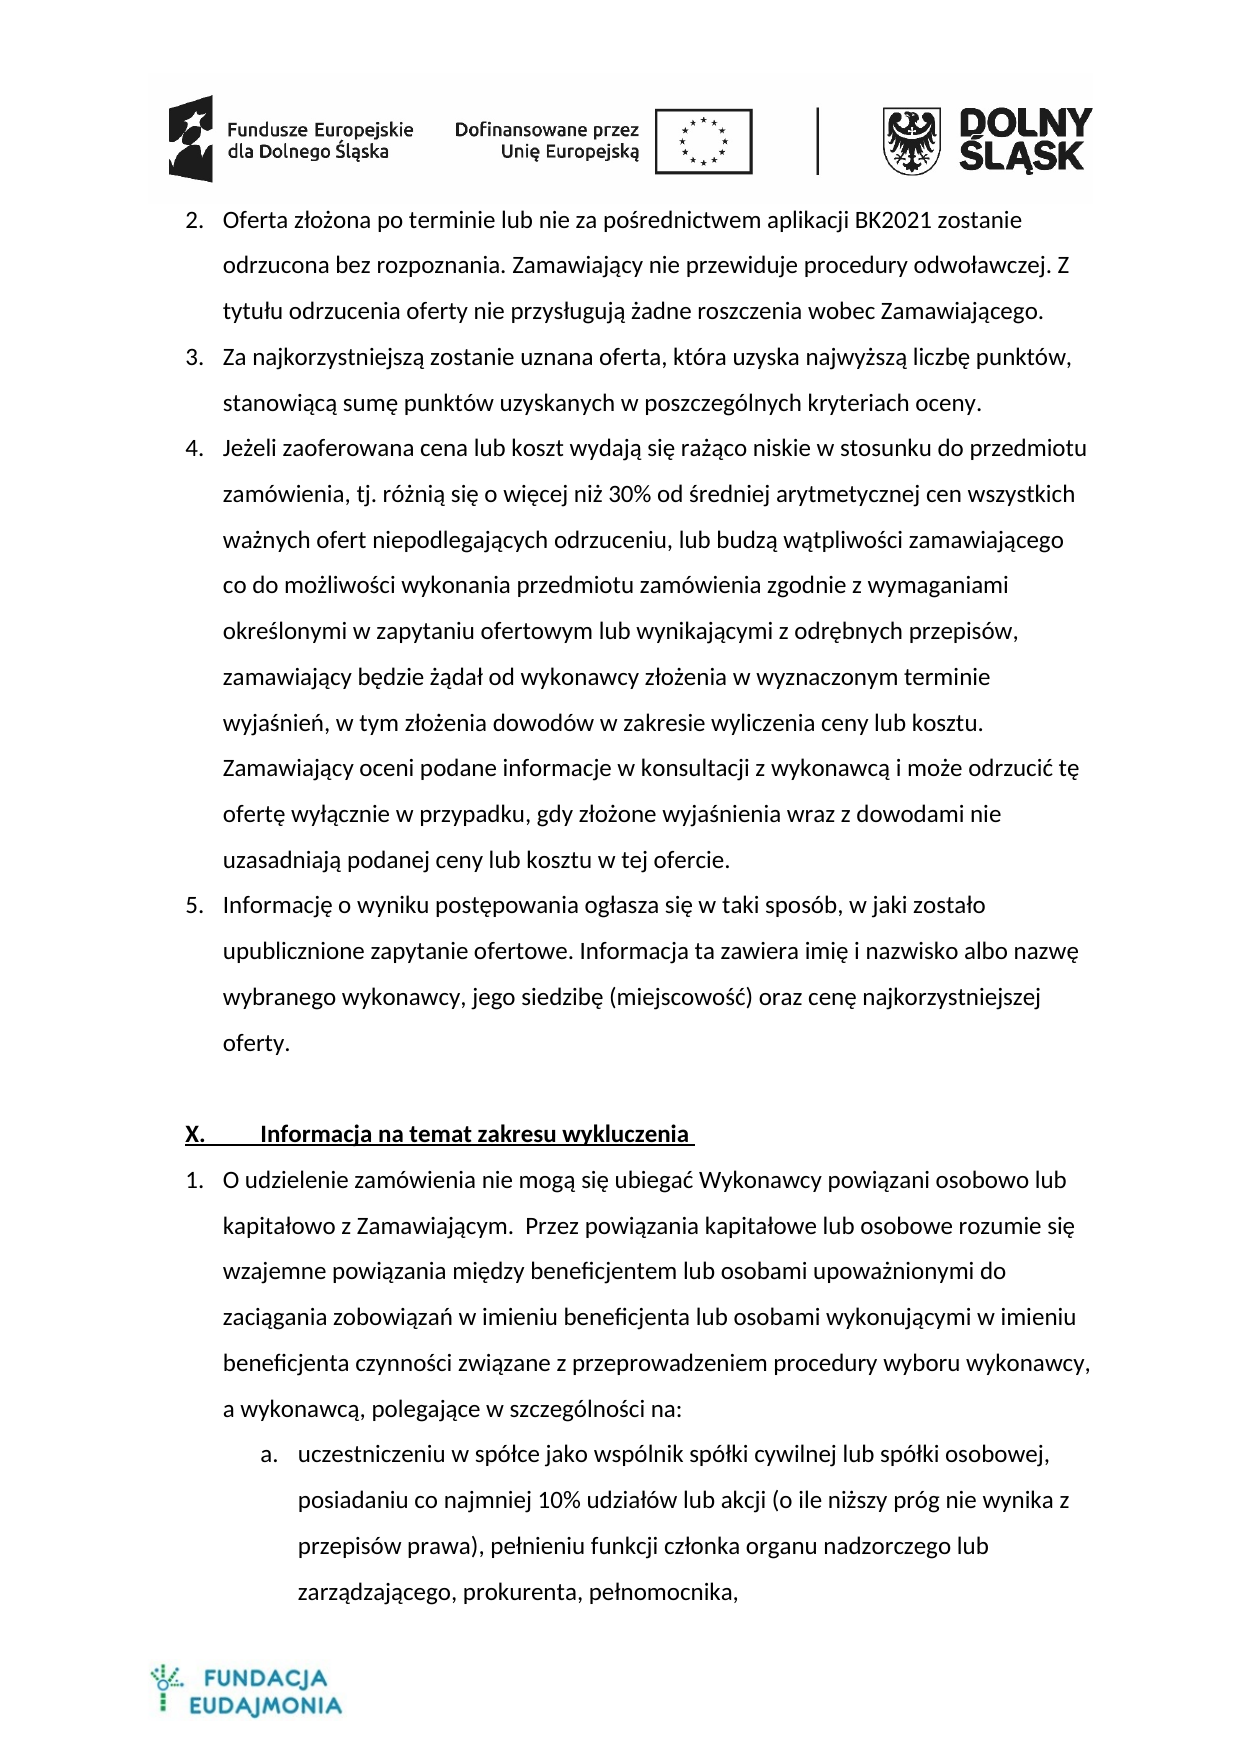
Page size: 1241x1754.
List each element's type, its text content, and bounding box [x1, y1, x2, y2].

list uczestniczeniu w spółce jako wspólnik spółki cywilnej lub spółki osobowej, posiadaniu co najmniej 10% udziałów lub akcji (o ile niższy próg nie wynika z przepisów prawa), pełnieniu funkcji członka organu nadzorczego lub zarządzającego, prokurenta, pełnomocnika, [260, 1438, 1093, 1606]
list Informacja na temat zakresu wykluczenia [185, 1118, 1093, 1149]
list Za najkorzystniejszą zostanie uznana oferta, która uzyska najwyższą liczbę punktów, stanowiącą sumę punktów uzyskanych w poszczególnych kryteriach oceny. [185, 341, 1093, 417]
list Oferta złożona po terminie lub nie za pośrednictwem aplikacji BK2021 zostanie odrzucona bez rozpoznania. Zamawiający nie przewiduje procedury odwoławczej. Z tytułu odrzucenia oferty nie przysługują żadne roszczenia wobec Zamawiającego. [185, 204, 1093, 326]
list Informację o wyniku postępowania ogłasza się w taki sposób, w jaki zostało upublicznione zapytanie ofertowe. Informacja ta zawiera imię i nazwisko albo nazwę wybranego wykonawcy, jego siedzibę (miejscowość) oraz cenę najkorzystniejszej oferty. [185, 890, 1093, 1057]
list O udzielenie zamówienia nie mogą się ubiegać Wykonawcy powiązani osobowo lub kapitałowo z Zamawiającym. Przez powiązania kapitałowe lub osobowe rozumie się wzajemne powiązania między beneficjentem lub osobami upoważnionymi do zaciągania zobowiązań w imieniu beneficjenta lub osobami wykonującymi w imieniu beneficjenta czynności związane z przeprowadzeniem procedury wyboru wykonawcy, a wykonawcą, polegające w szczególności na: [185, 1164, 1093, 1423]
picture [147, 73, 1093, 204]
picture [147, 1659, 349, 1721]
list Jeżeli zaoferowana cena lub koszt wydają się rażąco niskie w stosunku do przedmiotu zamówienia, tj. różnią się o więcej niż 30% od średniej arytmetycznej cen wszystkich ważnych ofert niepodlegających odrzuceniu, lub budzą wątpliwości zamawiającego co do możliwości wykonania przedmiotu zamówienia zgodnie z wymaganiami określonymi w zapytaniu ofertowym lub wynikającymi z odrębnych przepisów, zamawiający będzie żądał od wykonawcy złożenia w wyznaczonym terminie wyjaśnień, w tym złożenia dowodów w zakresie wyliczenia ceny lub kosztu. Zamawiający oceni podane informacje w konsultacji z wykonawcą i może odrzucić tę ofertę wyłącznie w przypadku, gdy złożone wyjaśnienia wraz z dowodami nie uzasadniają podanej ceny lub kosztu w tej ofercie. [185, 432, 1093, 874]
